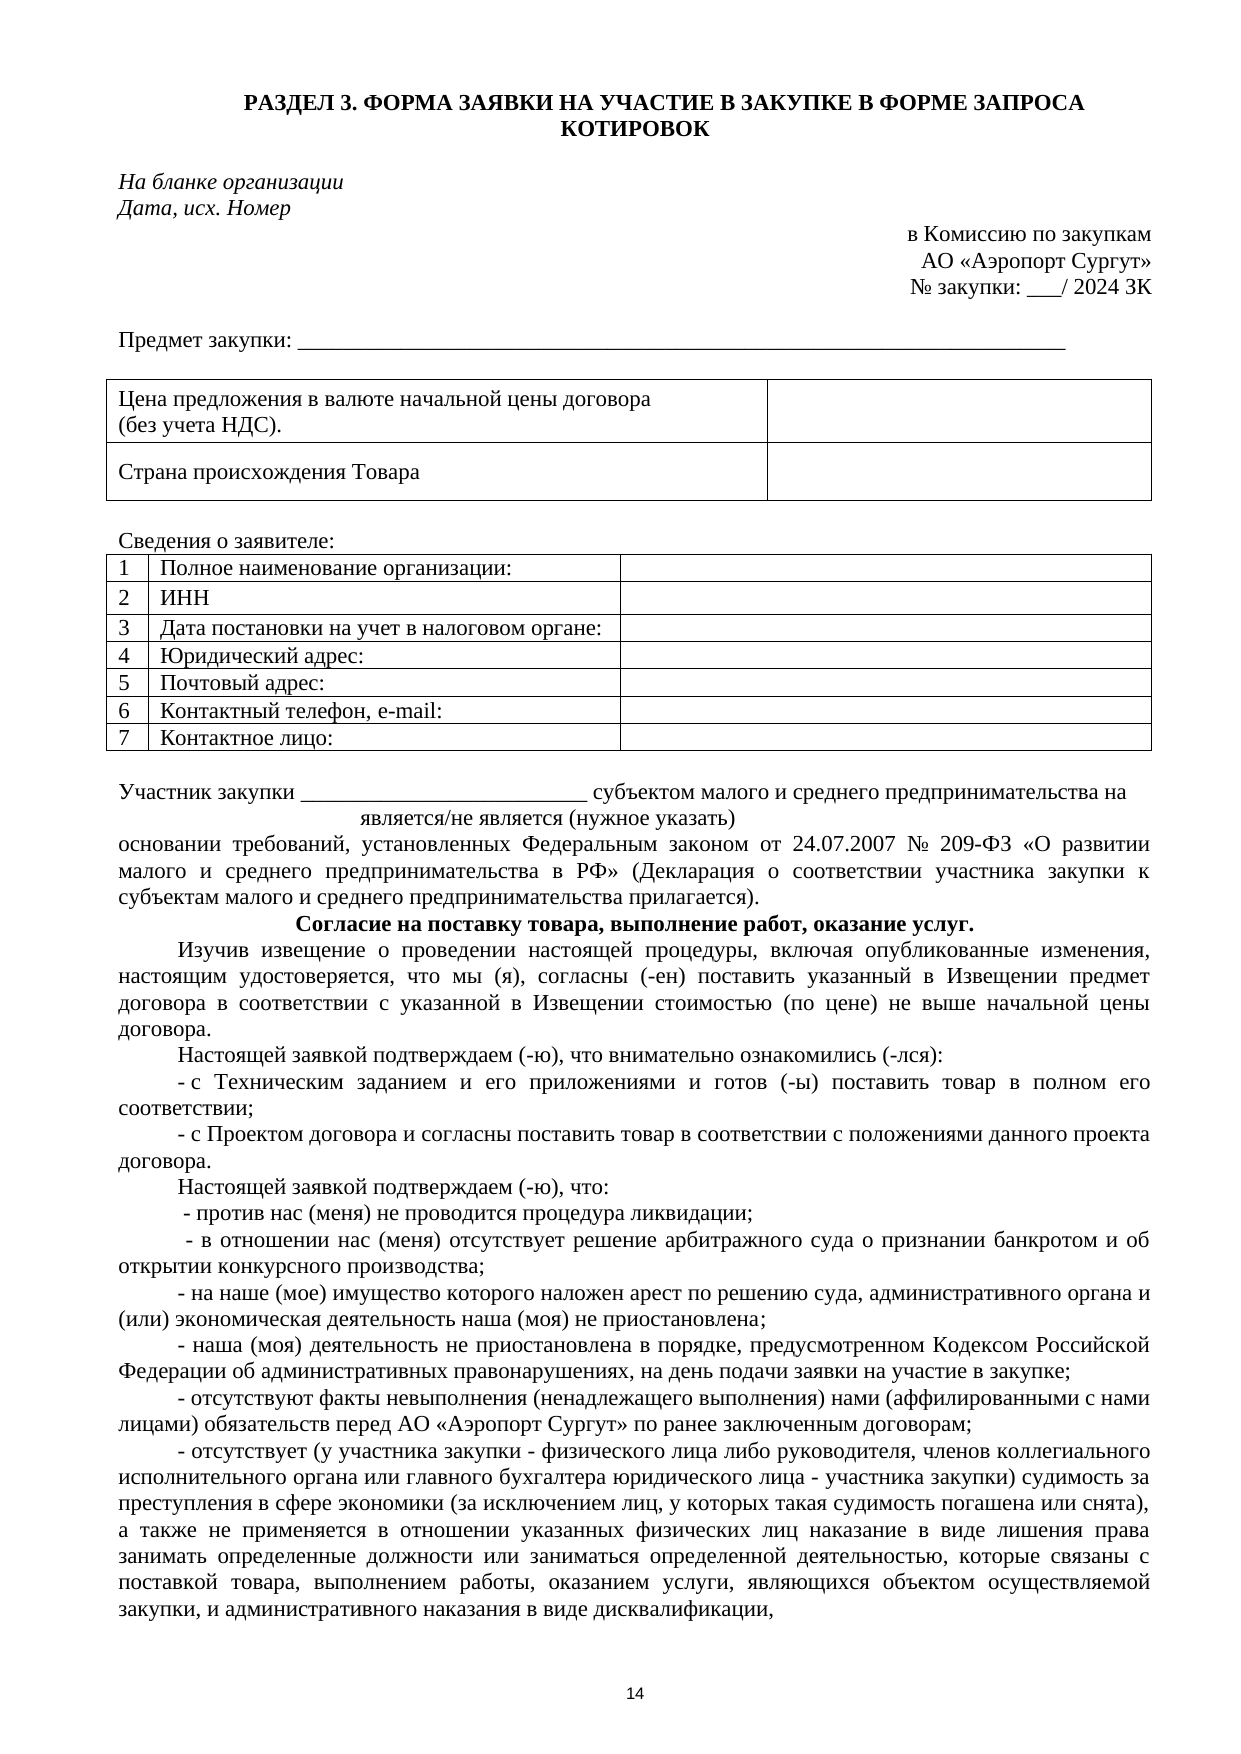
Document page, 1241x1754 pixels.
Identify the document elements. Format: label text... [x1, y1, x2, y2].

table_header [768, 380, 1151, 442]
table_cell 2 [107, 582, 148, 613]
text - в отношении нас (меня) отсутствует решение арбитражного суда о признании банкротом и об открытии конкурсного производства; [118, 1226, 1152, 1278]
text - с Проектом договора и согласны поставить товар в соответствии с положениями данного проекта договора. [118, 1120, 1152, 1173]
text № закупки: ___/ 2024 ЗК [118, 273, 1152, 299]
table_cell 4 [107, 642, 148, 668]
text Участник закупки _________________________ субъектом малого и среднего предпринимательства на [118, 778, 1152, 804]
text РАЗДЕЛ 3. ФОРМА ЗАЯВКИ НА УЧАСТИЕ В ЗАКУПКЕ В ФОРМЕ ЗАПРОСА КОТИРОВОК [118, 89, 1152, 141]
table_cell Страна происхождения Товара [107, 443, 767, 500]
text Дата, исх. Номер [118, 194, 1152, 220]
text Изучив извещение о проведении настоящей процедуры, включая опубликованные изменения, настоящим удостоверяется, что мы (я), согласны (-ен) поставить указанный в Извещении предмет договора в соответствии с указанной в Извещении стоимостью (по цене) не выше начальной цены договора. [118, 936, 1152, 1041]
text Сведения о заявителе: [118, 527, 1152, 553]
table_cell [768, 443, 1151, 500]
table_header [621, 555, 1151, 581]
text Настоящей заявкой подтверждаем (-ю), что: [118, 1173, 1152, 1199]
table_cell 6 [107, 697, 148, 723]
table_cell [621, 724, 1151, 750]
table_cell Юридический адрес: [149, 642, 620, 668]
table_cell Контактное лицо: [149, 724, 620, 750]
table_cell Контактный телефон, e-mail: [149, 697, 620, 723]
table_cell [621, 697, 1151, 723]
text - против нас (меня) не проводится процедура ликвидации; [118, 1199, 1152, 1226]
text - с Техническим заданием и его приложениями и готов (-ы) поставить товар в полном его соответствии; [118, 1068, 1152, 1120]
table_cell Почтовый адрес: [149, 669, 620, 696]
text в Комиссию по закупкам [118, 220, 1152, 247]
text Настоящей заявкой подтверждаем (-ю), что внимательно ознакомились (-лся): [118, 1041, 1152, 1068]
text АО «Аэропорт Сургут» [118, 247, 1152, 273]
text основании требований, установленных Федеральным законом от 24.07.2007 № 209-ФЗ «О развитии малого и среднего предпринимательства в РФ» (Декларация о соответствии участника закупки к субъектам малого и среднего предпринимательства прилагается). [118, 831, 1152, 909]
text - на наше (мое) имущество которого наложен арест по решению суда, административного органа и (или) экономическая деятельность наша (моя) не приостановлена; [118, 1278, 1152, 1331]
table_header Цена предложения в валюте начальной цены договора (без учета НДС). [107, 380, 767, 442]
table_cell 3 [107, 615, 148, 641]
text На бланке организации [118, 168, 1152, 194]
table_header Полное наименование организации: [149, 555, 620, 581]
table_cell [621, 669, 1151, 696]
text - наша (моя) деятельность не приостановлена в порядке, предусмотренном Кодексом Российской Федерации об административных правонарушениях, на день подачи заявки на участие в закупке; [118, 1331, 1152, 1384]
text - отсутствуют факты невыполнения (ненадлежащего выполнения) нами (аффилированными с нами лицами) обязательств перед АО «Аэропорт Сургут» по ранее заключенным договорам; [118, 1384, 1152, 1437]
text Согласие на поставку товара, выполнение работ, оказание услуг. [118, 909, 1152, 936]
table_cell 5 [107, 669, 148, 696]
table_cell [621, 582, 1151, 613]
table_cell ИНН [149, 582, 620, 613]
text является/не является (нужное указать) [177, 804, 1152, 831]
table_cell [621, 615, 1151, 641]
text - отсутствует (у участника закупки - физического лица либо руководителя, членов коллегиального исполнительного органа или главного бухгалтера юридического лица - участника закупки) судимость за преступления в сфере экономики (за исключением лиц, у которых такая судимость погашена или снята), а также не применяется в отношении указанных физических лиц наказание в виде лишения права занимать определенные должности или заниматься определенной деятельностью, которые связаны с поставкой товара, выполнением работы, оказанием услуги, являющихся объектом осуществляемой закупки, и административного наказания в виде дисквалификации, [118, 1437, 1152, 1621]
table_cell Дата постановки на учет в налоговом органе: [149, 615, 620, 641]
table_header 1 [107, 555, 148, 581]
table_cell 7 [107, 724, 148, 750]
table_cell [621, 642, 1151, 668]
text Предмет закупки: ___________________________________________________________________ [118, 326, 1152, 352]
